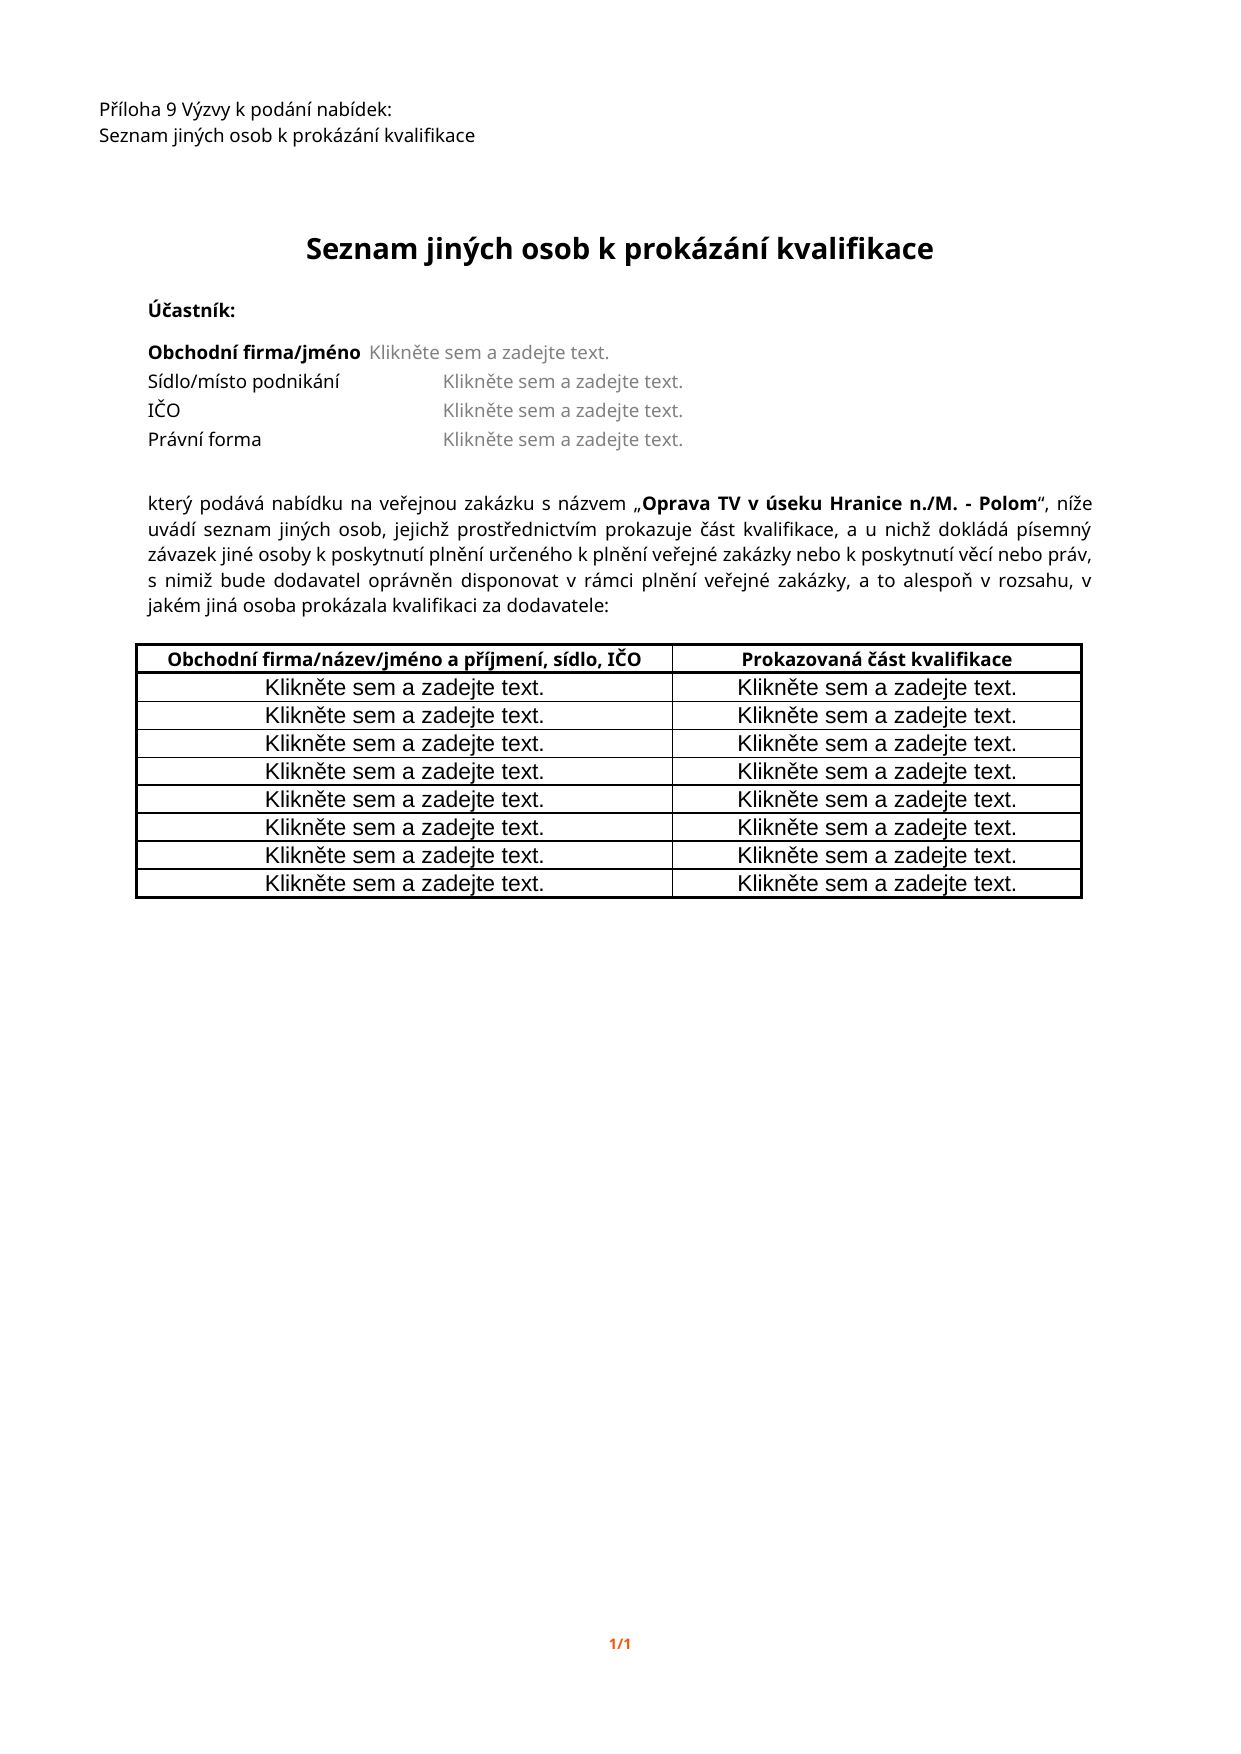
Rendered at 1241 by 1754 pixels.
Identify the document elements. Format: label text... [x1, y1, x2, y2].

text IČO [148, 394, 1093, 423]
text Právní forma [148, 423, 1093, 452]
text který podává nabídku na veřejnou zakázku s názvem „Oprava TV v úseku Hranice n./M. - Polom“, níže uvádí seznam jiných osob, jejichž prostřednictvím prokazuje část kvalifikace, a u nichž dokládá písemný závazek jiné osoby k poskytnutí plnění určeného k plnění veřejné zakázky nebo k poskytnutí věcí nebo práv, s nimiž bude dodavatel oprávněn disponovat v rámci plnění veřejné zakázky, a to alespoň v rozsahu, v jakém jiná osoba prokázala kvalifikaci za dodavatele: [148, 490, 1093, 618]
text Obchodní firma/jméno [148, 336, 1093, 365]
text Účastník: [148, 293, 1093, 324]
table_header Obchodní firma/název/jméno a příjmení, sídlo, IČO [138, 646, 672, 671]
text Sídlo/místo podnikání [148, 365, 1093, 394]
title Seznam jiných osob k prokázání kvalifikace [148, 228, 1093, 268]
table_header Prokazovaná část kvalifikace [673, 646, 1080, 671]
